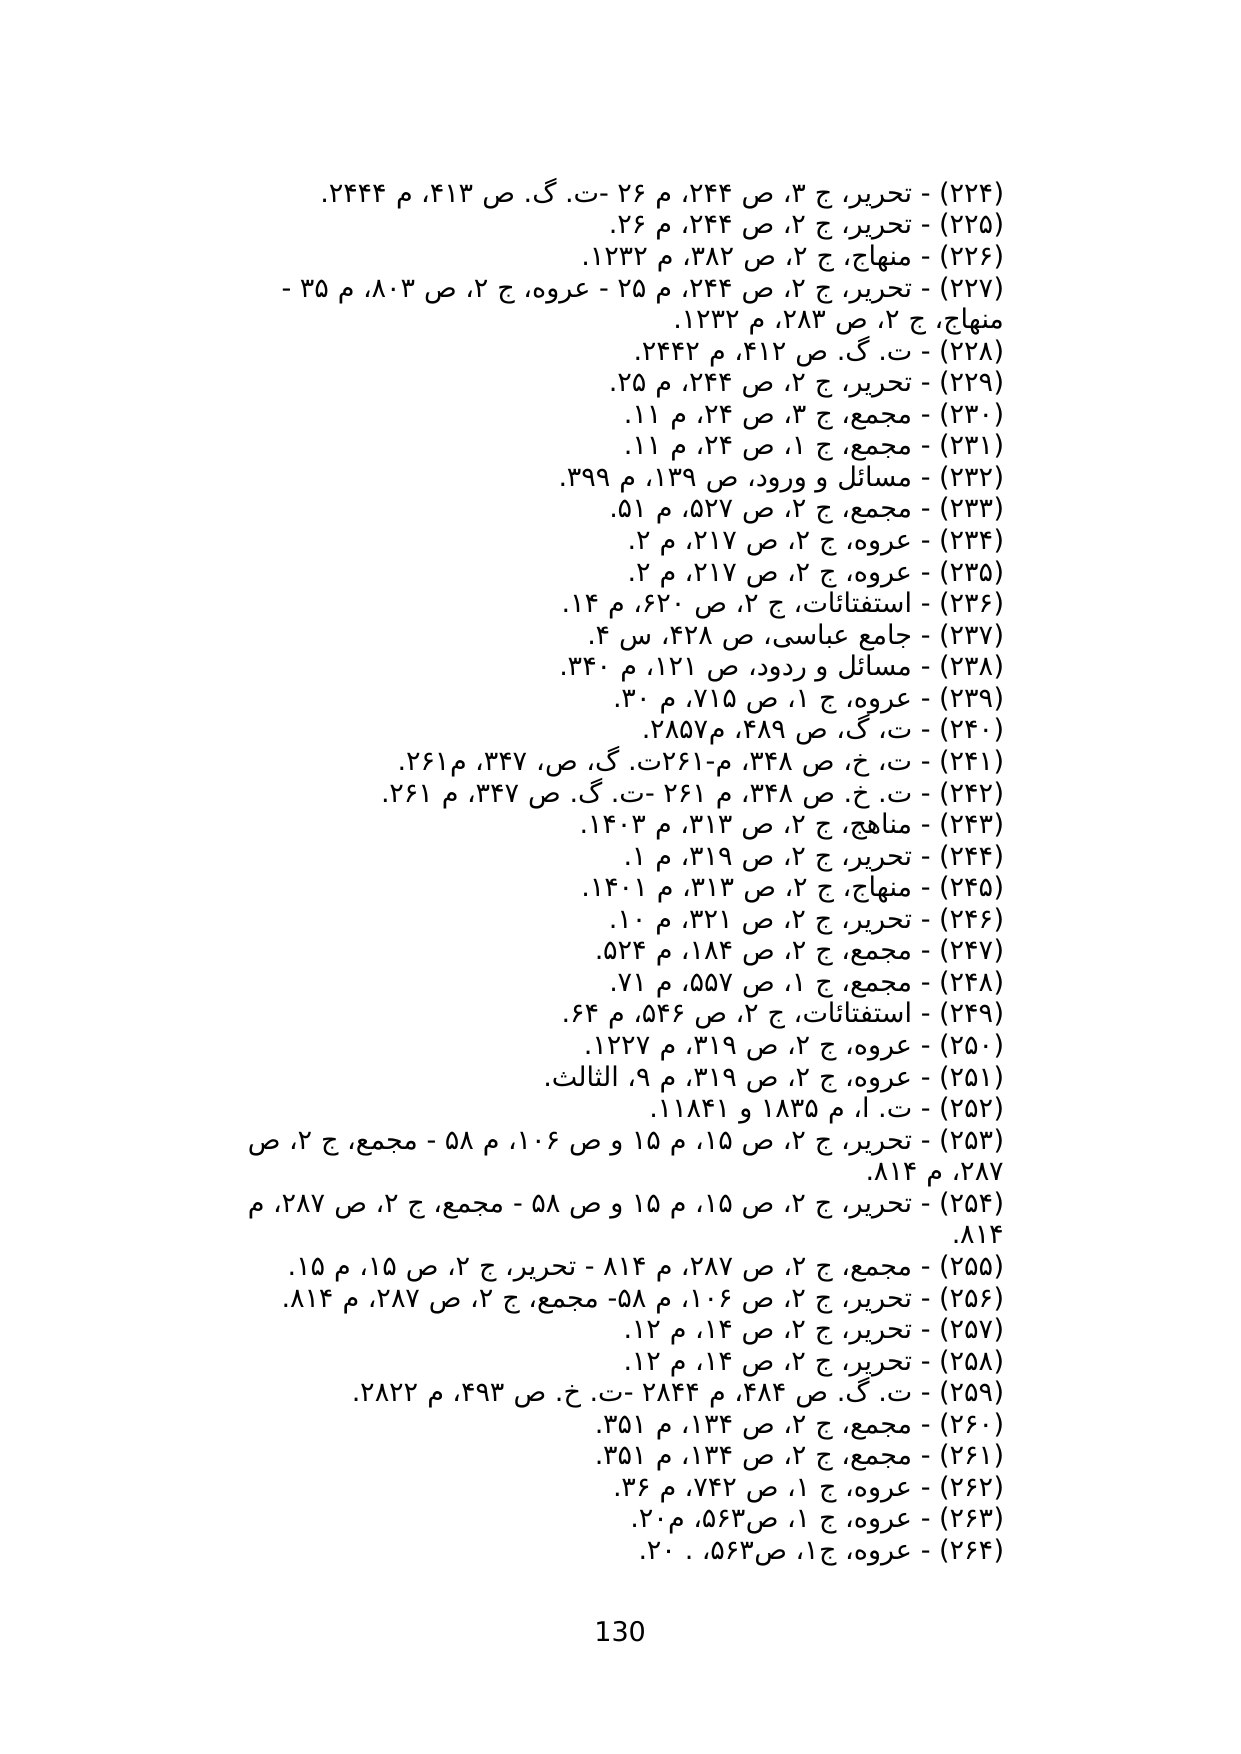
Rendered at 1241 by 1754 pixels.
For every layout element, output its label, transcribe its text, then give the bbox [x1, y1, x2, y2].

text (۲۴۲) - ت. خ. ص ۳۴۸، م ۲۶۱ -ت. گ. ص ۳۴۷، م ۲۶۱. [236, 777, 1004, 808]
text (۲۵۰) - عروه، ج ۲، ص ۳۱۹، م ۱۲۲۷. [236, 1029, 1004, 1061]
text (۲۵۹) - ت. گ. ص ۴۸۴، م ۲۸۴۴ -ت. خ. ص ۴۹۳، م ۲۸۲۲. [236, 1377, 1004, 1408]
text (۲۵۳) - تحرير، ج ۲، ص ۱۵، م ۱۵ و ص ۱۰۶، م ۵۸ - مجمع، ج ۲، ص ۲۸۷، م ۸۱۴. [236, 1124, 1004, 1187]
text (۲۵۷) - تحرير، ج ۲، ص ۱۴، م ۱۲. [236, 1313, 1004, 1345]
text (۲۴۸) - مجمع، ج ۱، ص ۵۵۷، م ۷۱. [236, 966, 1004, 998]
text (۲۶۰) - مجمع، ج ۲، ص ۱۳۴، م ۳۵۱. [236, 1408, 1004, 1440]
text (۲۵۲) - ت. ا، م ۱۸۳۵ و ۱۱۸۴۱. [236, 1092, 1004, 1124]
text (۲۶۱) - مجمع، ج ۲، ص ۱۳۴، م ۳۵۱. [236, 1440, 1004, 1471]
text (۲۴۴) - تحرير، ج ۲، ص ۳۱۹، م ۱. [236, 840, 1004, 872]
text (۲۲۶) - منهاج، ج ۲، ص ۳۸۲، م ۱۲۳۲. [236, 240, 1004, 272]
text (۲۴۰) - ت، گ، ص ۴۸۹، م‏۲۸۵۷. [236, 714, 1004, 745]
text (۲۳۹) - عروه، ج ۱، ص ۷۱۵، م ۳۰. [236, 682, 1004, 714]
text (۲۵۵) - مجمع، ج ۲، ص ۲۸۷، م ۸۱۴ - تحرير، ج ۲، ص ۱۵، م ۱۵. [236, 1250, 1004, 1282]
text (۲۲۹) - تحرير، ج ۲، ص ۲۴۴، م ۲۵. [236, 367, 1004, 398]
text (۲۴۶) - تحرير، ج ۲، ص ۳۲۱، م ۱۰. [236, 903, 1004, 935]
text (۲۵۴) - تحرير، ج ۲، ص ۱۵، م ۱۵ و ص ۵۸ - مجمع، ج ۲، ص ۲۸۷، م ۸۱۴. [236, 1187, 1004, 1250]
text (۲۴۱) - ت، خ، ص ۳۴۸، م-۲۶۱ت. گ، ص، ۳۴۷، م‏۲۶۱. [236, 745, 1004, 777]
text (۲۳۰) - مجمع، ج ۳، ص ۲۴، م ۱۱. [236, 398, 1004, 430]
text (۲۳۳) - مجمع، ج ۲، ص ۵۲۷، م ۵۱. [236, 493, 1004, 524]
text (۲۳۷) - جامع عباسى، ص ۴۲۸، س ۴. [236, 619, 1004, 651]
text (۲۵۸) - تحرير، ج ۲، ص ۱۴، م ۱۲. [236, 1345, 1004, 1377]
text (۲۴۳) - مناهج، ج ۲، ص ۳۱۳، م ۱۴۰۳. [236, 808, 1004, 840]
text (۲۳۴) - عروه، ج ۲، ص ۲۱۷، م ۲. [236, 524, 1004, 556]
text (۲۲۷) - تحرير، ج ۲، ص ۲۴۴، م ۲۵ - عروه، ج ۲، ص ۸۰۳، م ۳۵ - منهاج، ج ۲، ص ۲۸۳، م ۱۲۳۲. [236, 272, 1004, 335]
text (۲۶۲) - عروه، ج ۱، ص ۷۴۲، م ۳۶. [236, 1471, 1004, 1503]
text (۲۴۹) - استفتائات، ج ۲، ص ۵۴۶، م ۶۴. [236, 998, 1004, 1029]
text (۲۶۳) - عروه، ج ۱، ص‏۵۶۳، م‏۲۰. [236, 1503, 1004, 1534]
text (۲۴۷) - مجمع، ج ۲، ص ۱۸۴، م ۵۲۴. [236, 935, 1004, 966]
text (۲۳۸) - مسائل و ردود، ص ۱۲۱، م ۳۴۰. [236, 651, 1004, 682]
text (۲۶۴) - عروه، ج‏۱، ص‏۵۶۳، . ۲۰. [236, 1534, 1004, 1566]
text (۲۲۸) - ت. گ. ص ۴۱۲، م ۲۴۴۲. [236, 335, 1004, 367]
text (۲۳۵) - عروه، ج ۲، ص ۲۱۷، م ۲. [236, 556, 1004, 587]
text (۲۳۲) - مسائل و ورود، ص ۱۳۹، م ۳۹۹. [236, 461, 1004, 493]
text (۲۲۵) - تحرير، ج ۲، ص ۲۴۴، م ۲۶. [236, 209, 1004, 240]
text (۲۳۱) - مجمع، ج ۱، ص ۲۴، م ۱۱. [236, 430, 1004, 461]
text (۲۳۶) - استفتائات، ج ۲، ص ۶۲۰، م ۱۴. [236, 587, 1004, 619]
text (۲۴۵) - منهاج، ج ۲، ص ۳۱۳، م ۱۴۰۱. [236, 872, 1004, 903]
text (۲۵۶) - تحرير، ج ۲، ص ۱۰۶، م ۵۸- مجمع، ج ۲، ص ۲۸۷، م ۸۱۴. [236, 1282, 1004, 1313]
text (۲۵۱) - عروه، ج ۲، ص ۳۱۹، م ۹، الثالث. [236, 1061, 1004, 1092]
text (۲۲۴) - تحرير، ج ۳، ص ۲۴۴، م ۲۶ -ت. گ. ص ۴۱۳، م ۲۴۴۴. [236, 177, 1004, 209]
